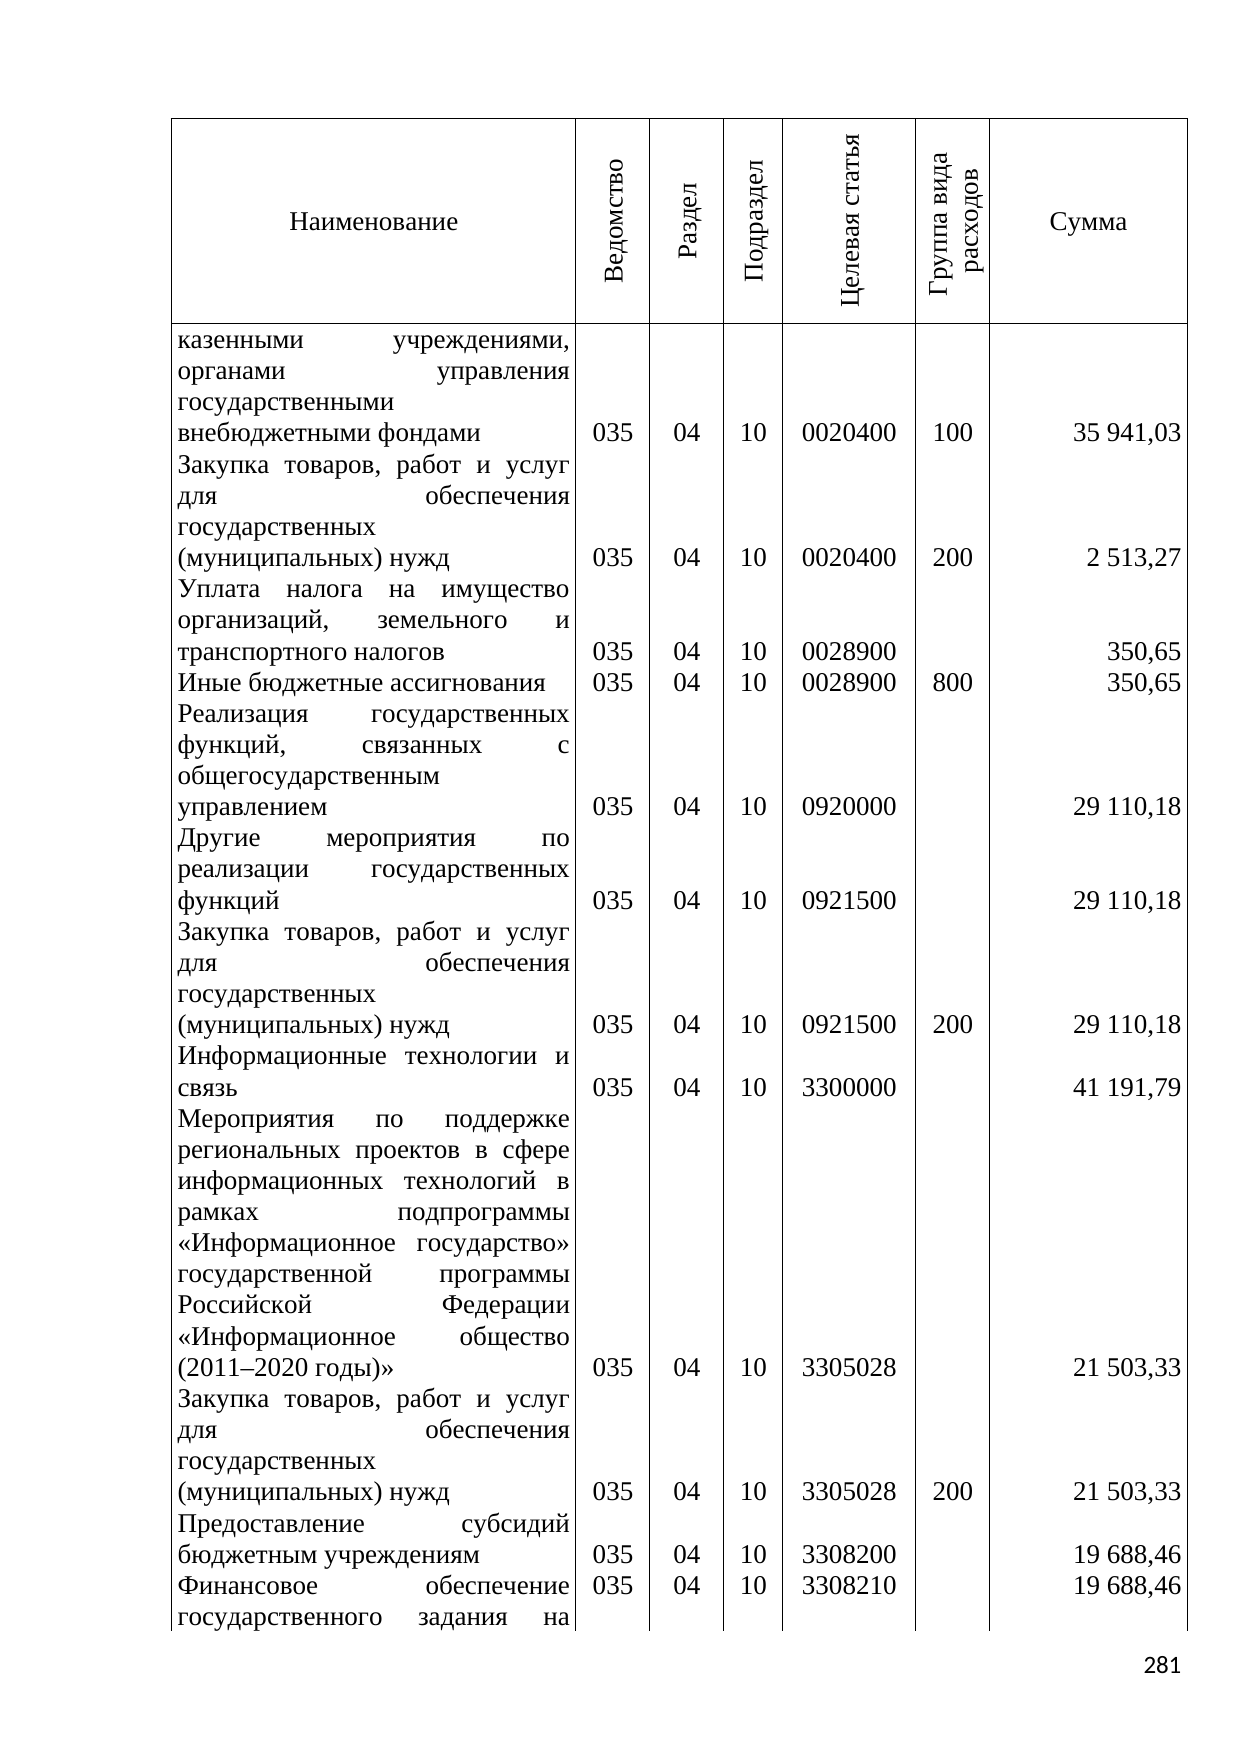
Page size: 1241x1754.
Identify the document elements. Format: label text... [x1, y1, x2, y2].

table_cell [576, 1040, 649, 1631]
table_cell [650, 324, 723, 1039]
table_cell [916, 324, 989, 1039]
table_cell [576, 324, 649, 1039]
table_header Группа вида расходов [916, 119, 989, 323]
table_header Целевая статья [783, 119, 915, 323]
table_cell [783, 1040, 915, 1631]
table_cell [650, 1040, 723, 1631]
table_header Наименование [172, 119, 575, 323]
table_header Подраздел [724, 119, 782, 323]
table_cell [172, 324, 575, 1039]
table_header Ведомство [576, 119, 649, 323]
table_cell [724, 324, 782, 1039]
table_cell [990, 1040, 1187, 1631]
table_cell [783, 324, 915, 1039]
table_header Раздел [650, 119, 723, 323]
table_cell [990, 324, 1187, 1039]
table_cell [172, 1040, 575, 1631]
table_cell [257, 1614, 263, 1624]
table_header Сумма [990, 119, 1187, 323]
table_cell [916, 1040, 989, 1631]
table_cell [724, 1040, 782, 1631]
